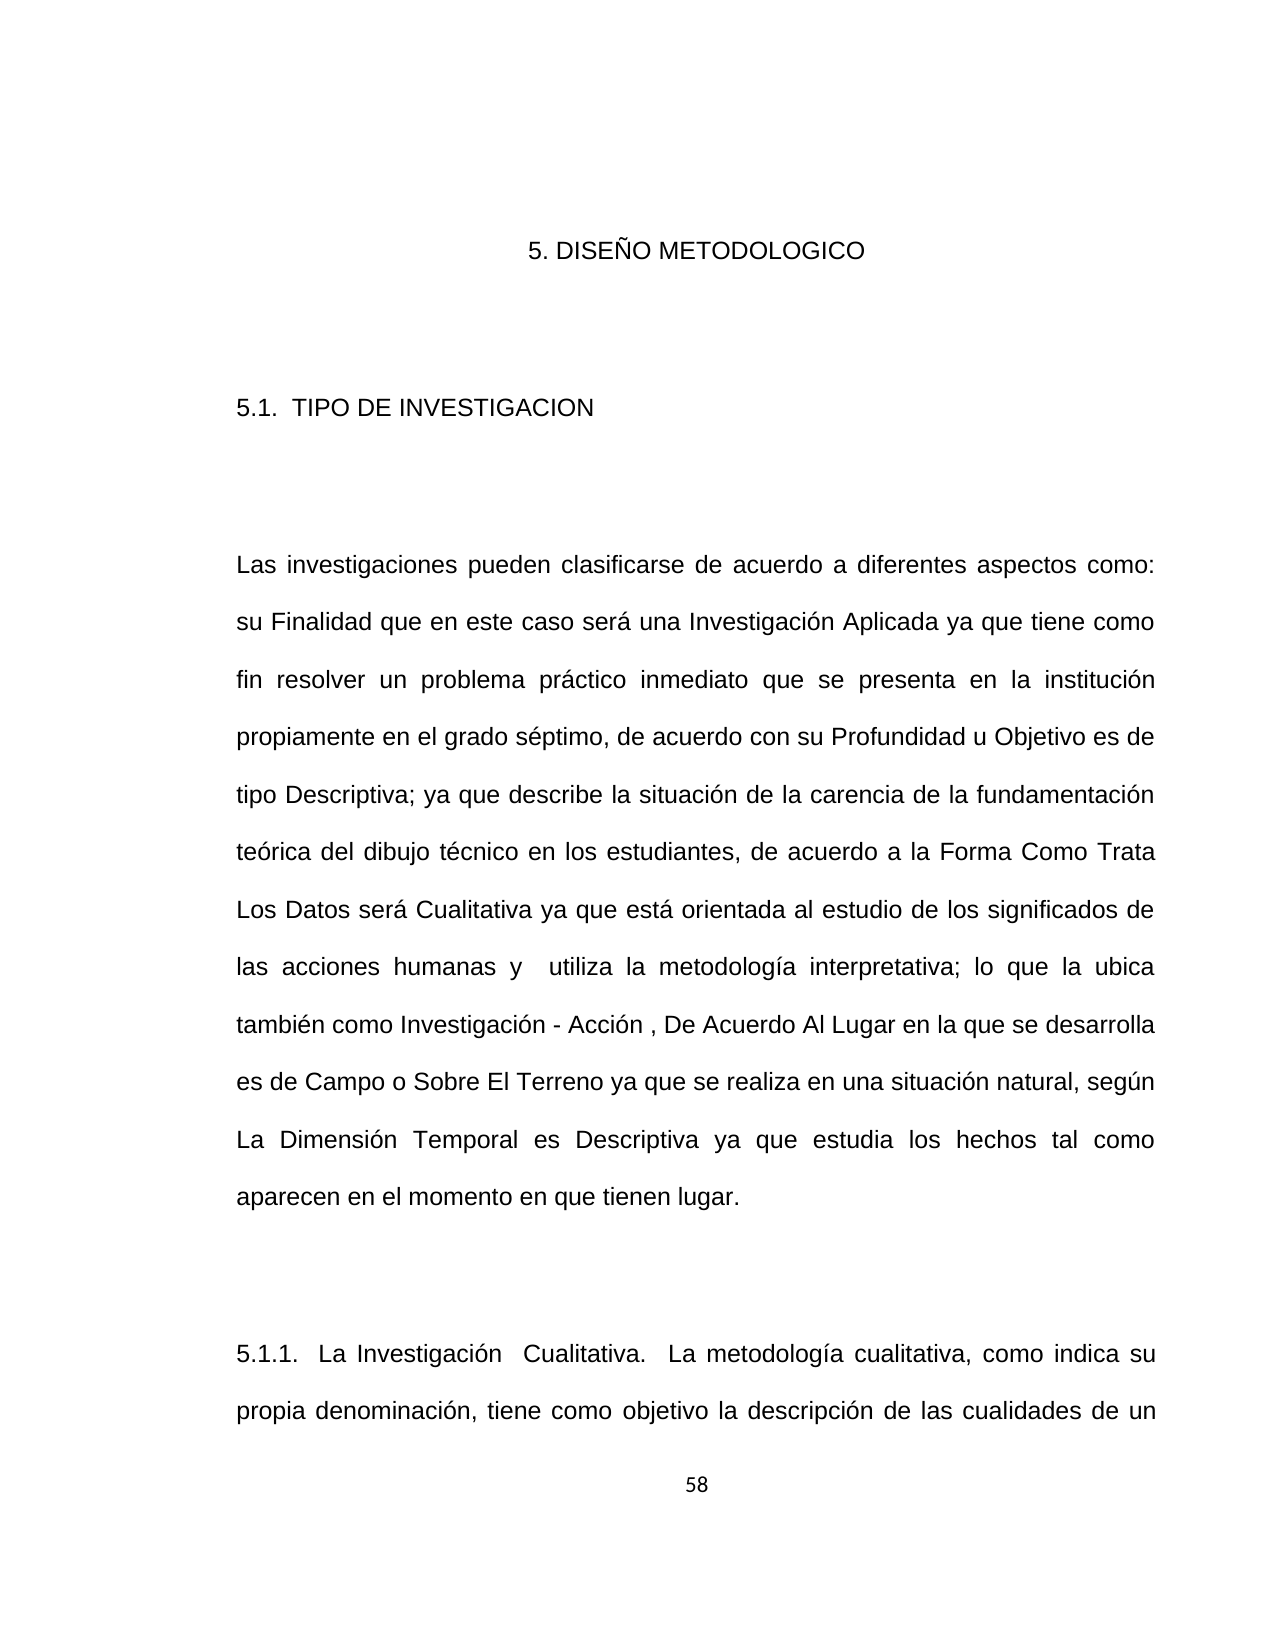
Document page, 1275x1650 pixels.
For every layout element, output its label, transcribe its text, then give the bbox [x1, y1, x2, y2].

text Las investigaciones pueden clasificarse de acuerdo a diferentes aspectos como: su Finalidad que en este caso será una Investigación Aplicada ya que tiene como fin resolver un problema práctico inmediato que se presenta en la institución propiamente en el grado séptimo, de acuerdo con su Profundidad u Objetivo es de tipo Descriptiva; ya que describe la situación de la carencia de la fundamentación teórica del dibujo técnico en los estudiantes, de acuerdo a la Forma Como Trata Los Datos será Cualitativa ya que está orientada al estudio de los significados de las acciones humanas y utiliza la metodología interpretativa; lo que la ubica también como Investigación - Acción , De Acuerdo Al Lugar en la que se desarrolla es de Campo o Sobre El Terreno ya que se realiza en una situación natural, según La Dimensión Temporal es Descriptiva ya que estudia los hechos tal como aparecen en el momento en que tienen lugar. [236, 549, 1157, 1211]
text 5.1. TIPO DE INVESTIGACION [236, 393, 1157, 422]
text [236, 1339, 1157, 1425]
text 5. DISEÑO METODOLOGICO [236, 236, 1157, 265]
